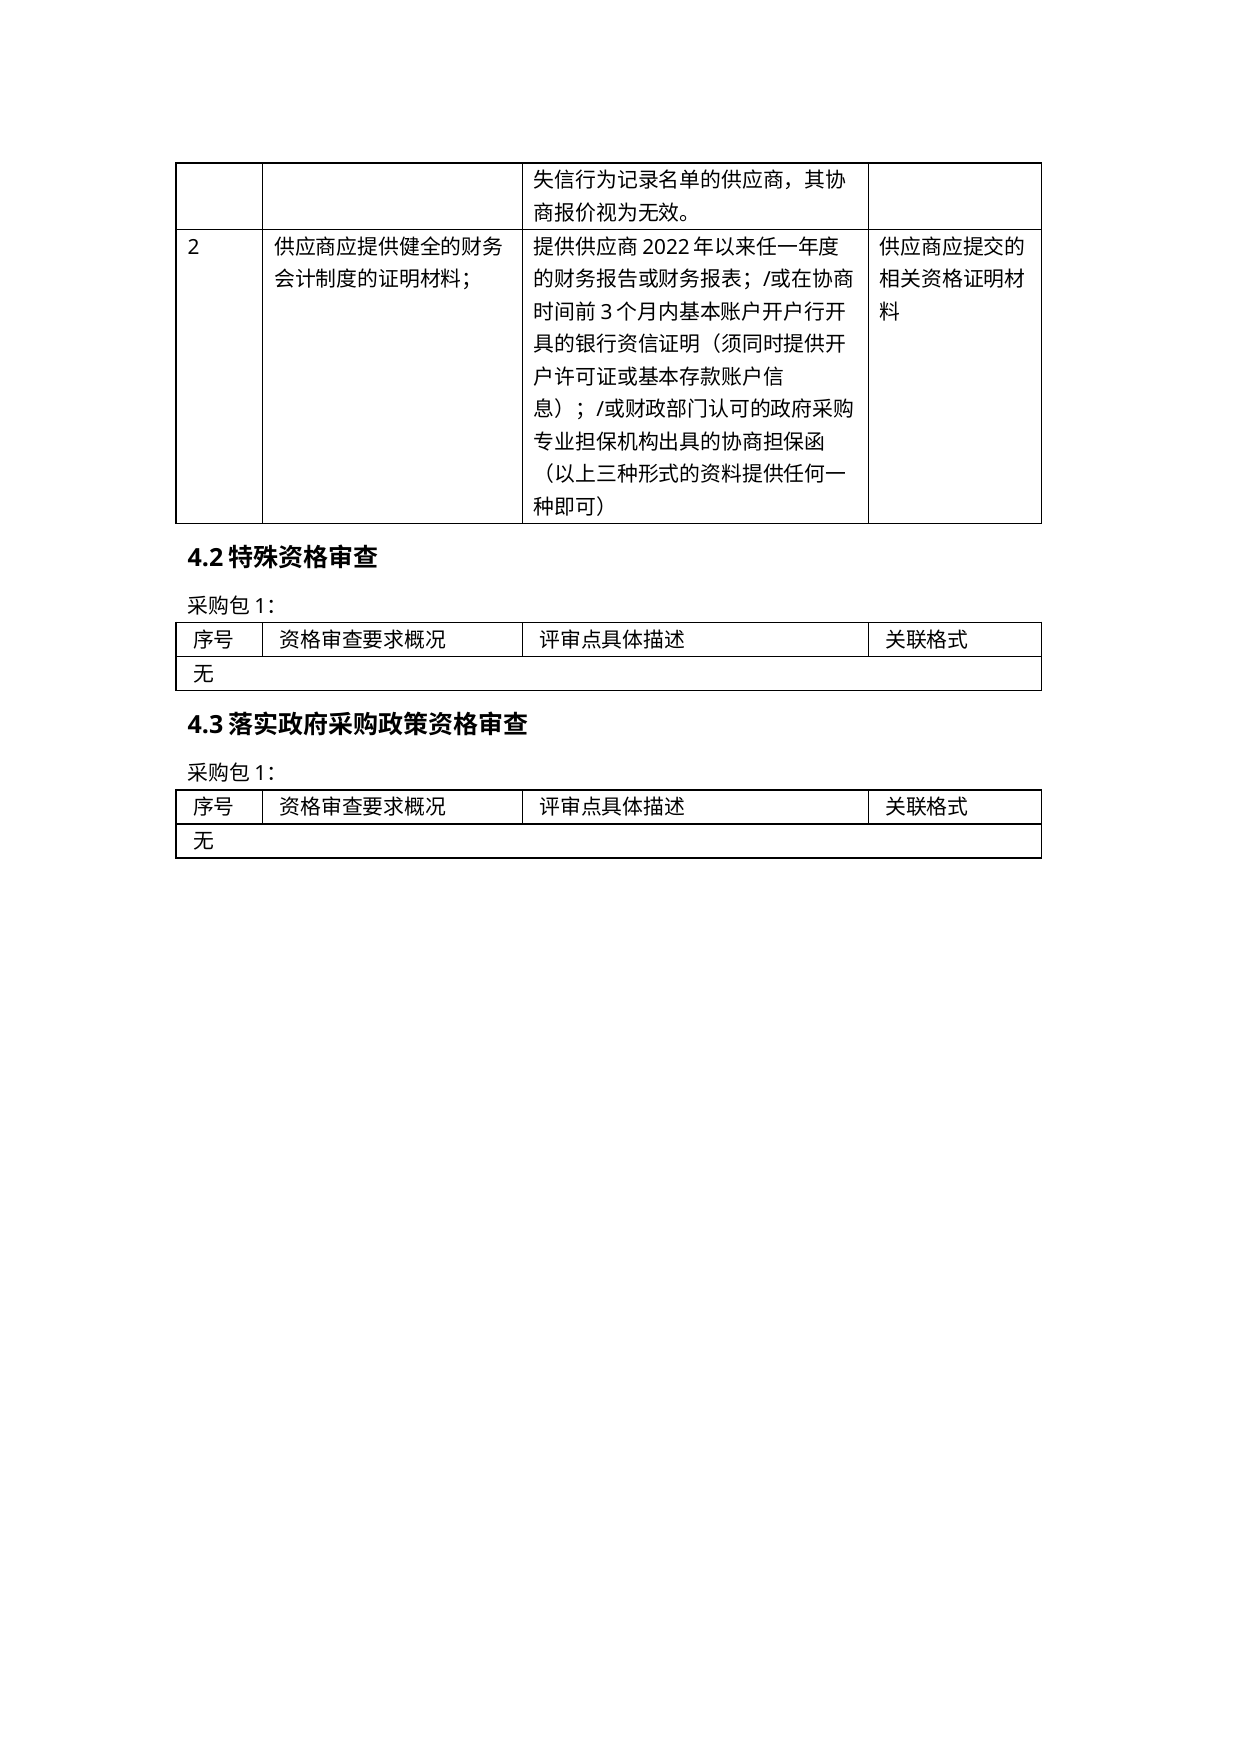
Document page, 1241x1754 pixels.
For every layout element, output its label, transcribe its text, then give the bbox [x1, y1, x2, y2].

table_header 资格审查要求概况 [263, 623, 522, 656]
table_cell 1 [177, 164, 262, 228]
table_header 序号 [177, 791, 262, 823]
text 4.2特殊资格审查 [187, 524, 1053, 589]
table_cell 2 [177, 230, 262, 523]
table_header 评审点具体描述 [523, 623, 868, 656]
table_cell 供应商应提交的相关资格证明材料 [869, 230, 1041, 523]
table_cell 提供供应商2022年以来任一年度的财务报告或财务报表；/或在协商时间前3个月内基本账户开户行开具的银行资信证明（须同时提供开户许可证或基本存款账户信息）；/或财政部门认可的政府采购专业担保机构出具的协商担保函（以上三种形式的资料提供任何一种即可） [523, 230, 868, 523]
table_header 序号 [177, 623, 262, 656]
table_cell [869, 164, 1041, 228]
table_cell 无 [177, 657, 1041, 690]
table_header 关联格式 [869, 623, 1041, 656]
table_header 评审点具体描述 [523, 791, 868, 823]
text 采购包1： [187, 589, 1053, 622]
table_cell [523, 164, 868, 228]
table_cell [263, 164, 522, 228]
text 4.3落实政府采购政策资格审查 [187, 691, 1053, 756]
table_header 资格审查要求概况 [263, 791, 522, 823]
text 采购包1： [187, 756, 1053, 789]
table_header 关联格式 [869, 791, 1041, 823]
table_cell 无 [177, 825, 1041, 857]
table_cell 供应商应提供健全的财务会计制度的证明材料； [263, 230, 522, 523]
